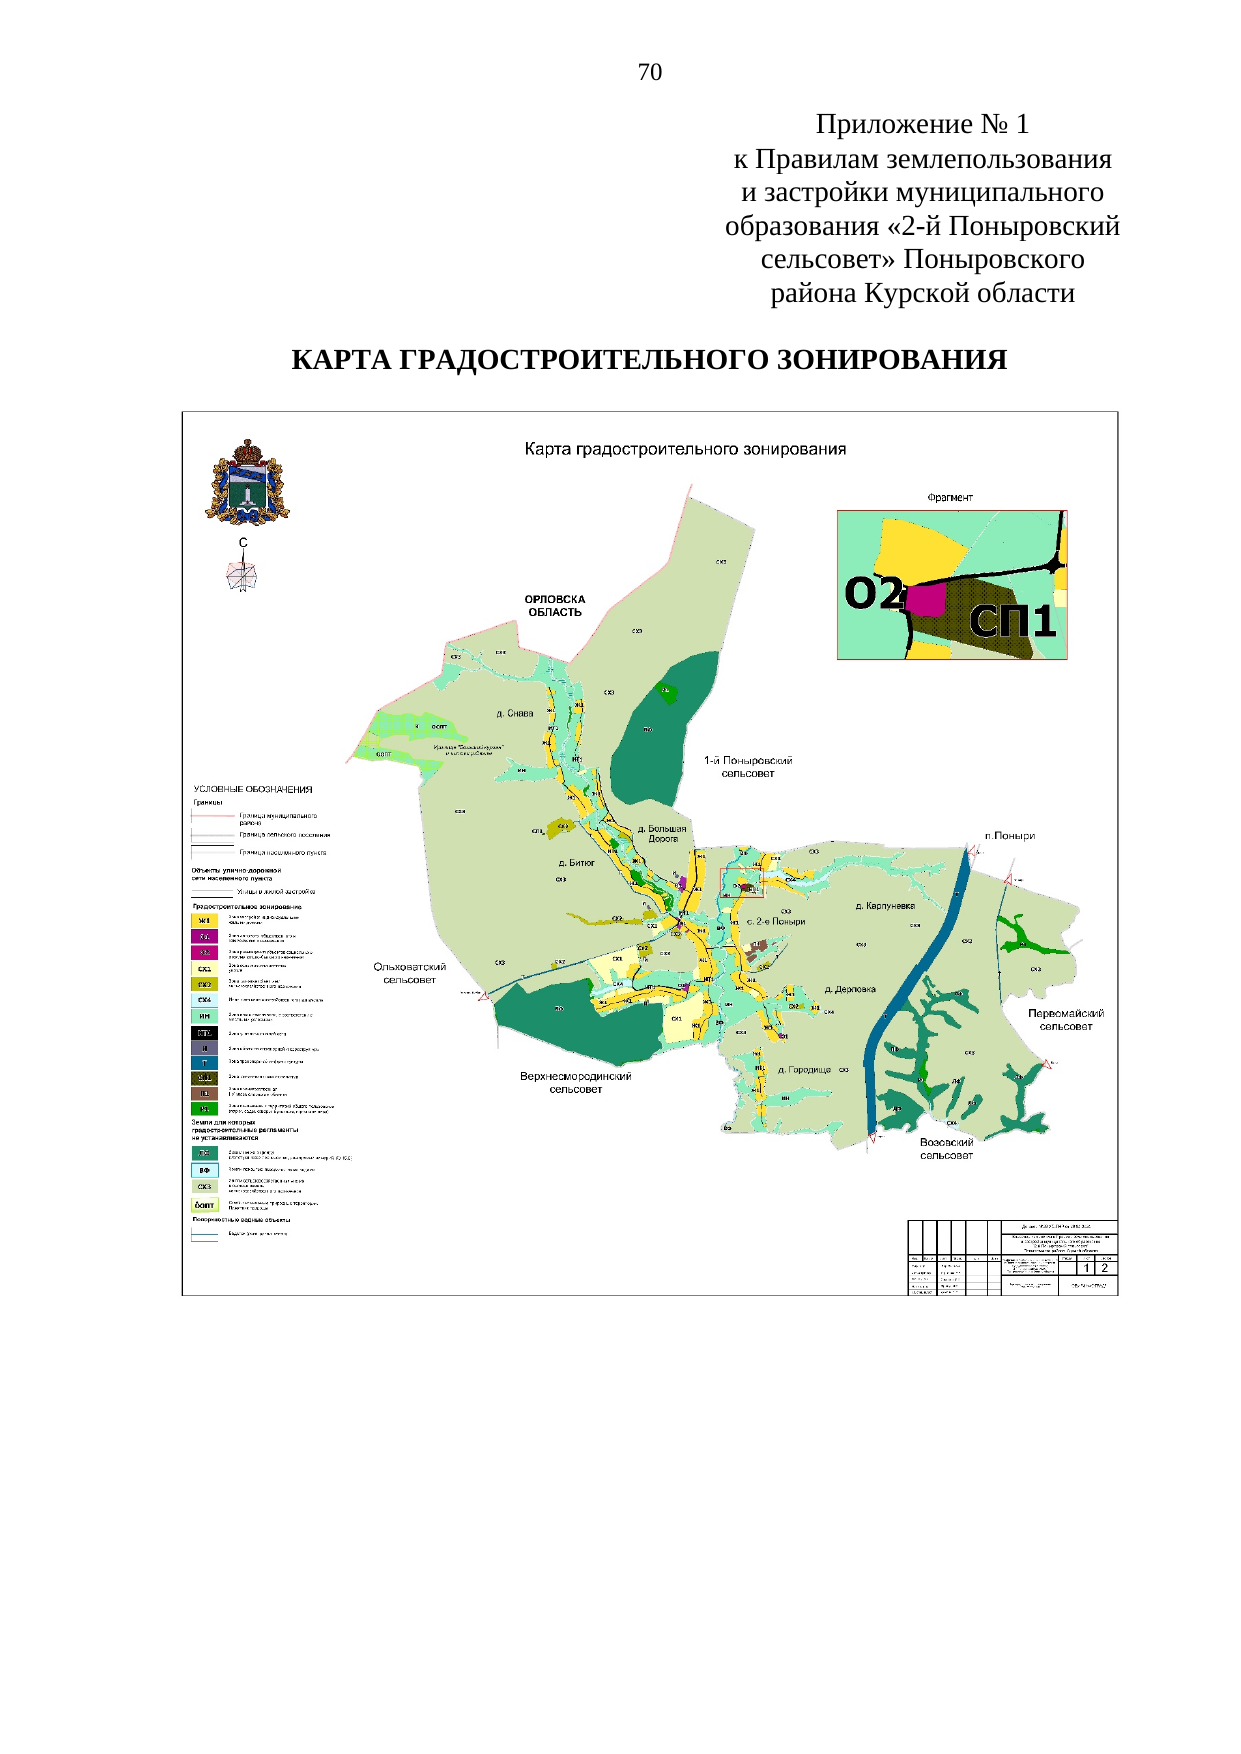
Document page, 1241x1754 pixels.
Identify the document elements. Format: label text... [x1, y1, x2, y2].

picture [177, 409, 1123, 1298]
text к Правилам землепользования и застройки муниципального образования «2-й Поныровский сельсовет» Поныровского района Курской области [723, 141, 886, 308]
text Приложение № 1 [723, 105, 1122, 141]
text к Правилам землепользования и застройки муниципального образования «2-й Поныровский сельсовет» Поныровского района Курской области [864, 141, 1122, 308]
text КАРТА ГРАДОСТРОИТЕЛЬНОГО ЗОНИРОВАНИЯ [177, 342, 1122, 376]
